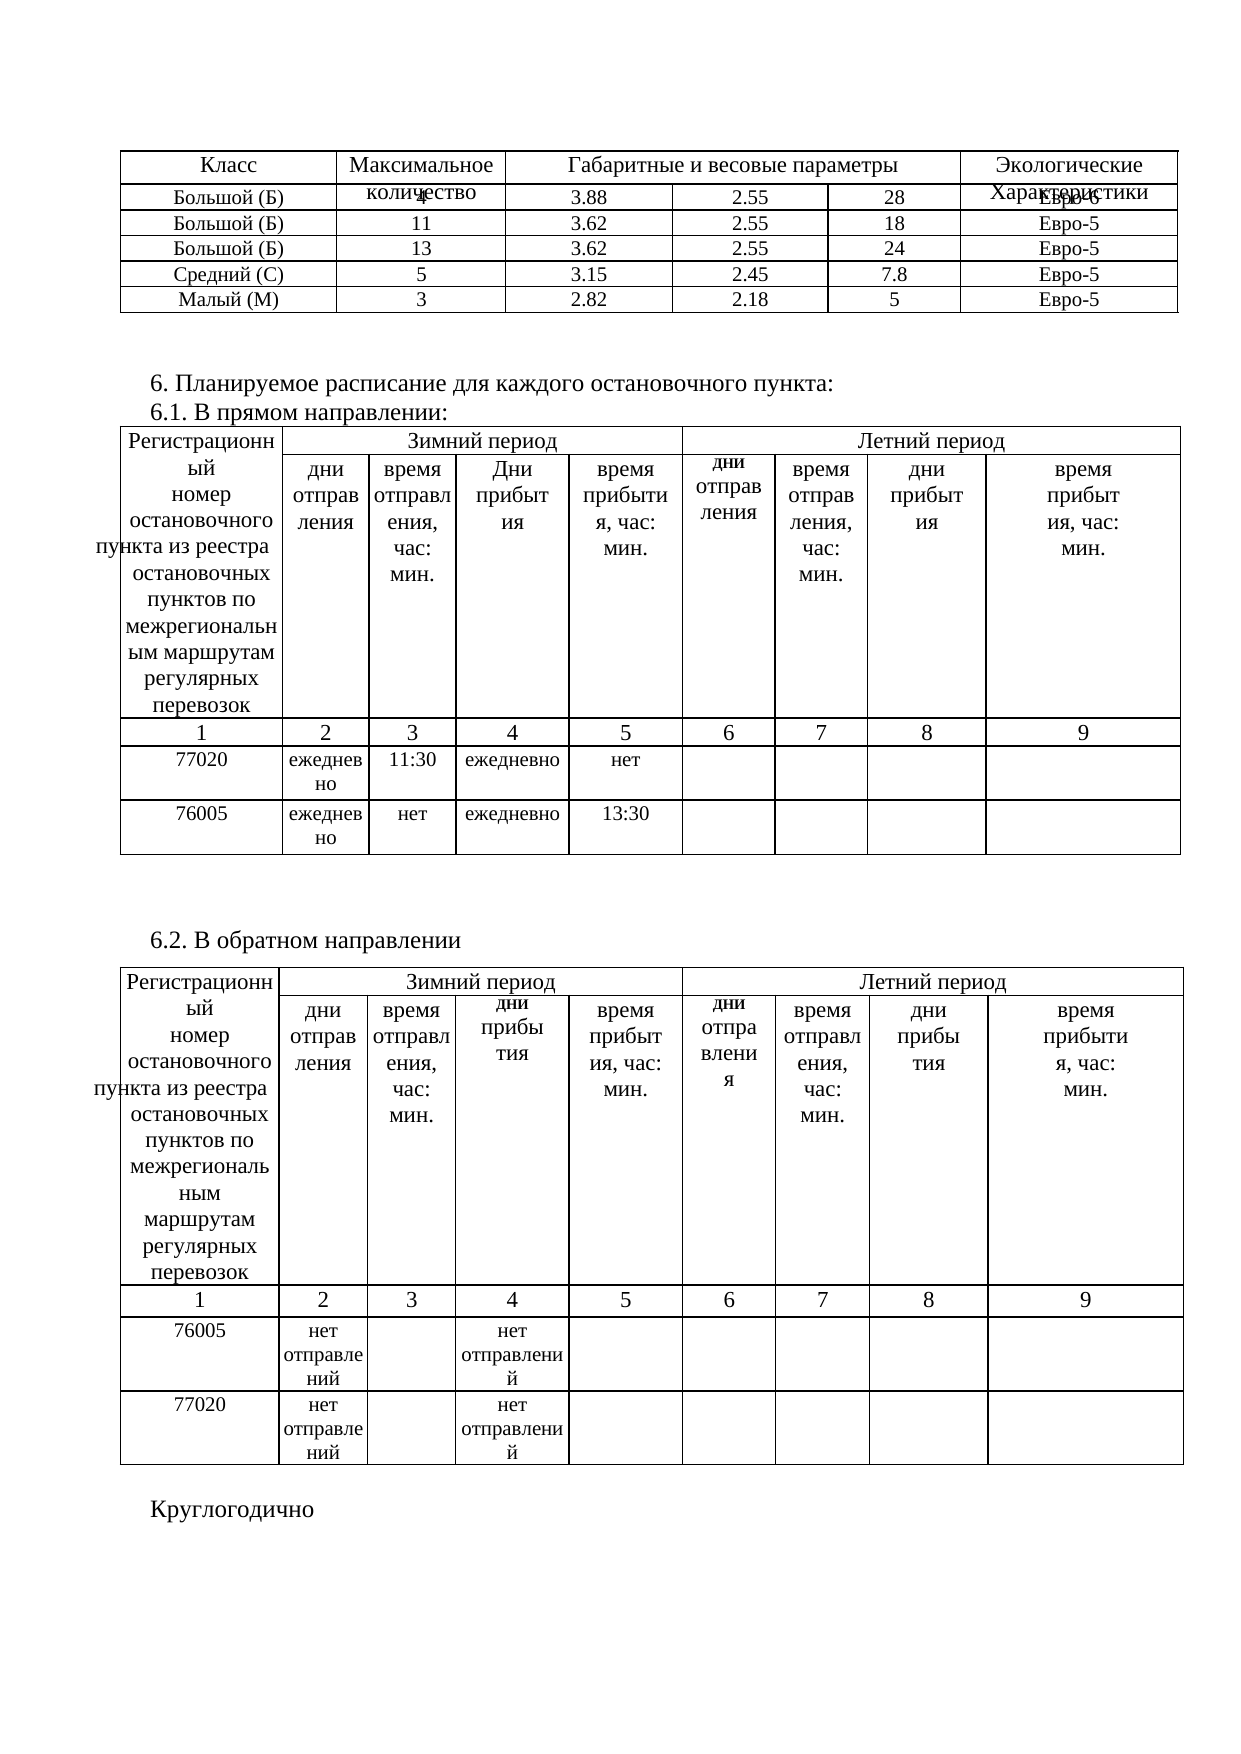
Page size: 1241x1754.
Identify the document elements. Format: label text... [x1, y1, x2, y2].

table_cell [776, 801, 867, 854]
table_cell 11 [337, 211, 505, 234]
table_cell время отправ ления, час: мин. [776, 455, 867, 717]
table_cell [570, 1392, 682, 1464]
table_cell 6 [683, 719, 774, 745]
table_header Максимальное количество [337, 152, 505, 183]
table_cell 76005 [121, 801, 282, 854]
table_cell [776, 1318, 869, 1390]
table_cell 1 [121, 719, 282, 745]
table_cell [989, 1392, 1183, 1464]
table_cell 77020 [121, 747, 282, 799]
table_cell 2.45 [673, 262, 827, 286]
table_cell 11:30 [370, 747, 455, 799]
table_cell время отправл ения, час: мин. [776, 996, 869, 1284]
table_header Летний период [683, 968, 1183, 994]
table_header Зимний период [280, 968, 682, 994]
table_cell 7 [776, 1286, 869, 1316]
table_cell 4 [337, 185, 505, 209]
table_cell 7 [776, 719, 867, 745]
table_cell дни прибыт ия [868, 455, 985, 717]
table_cell 2.55 [673, 185, 827, 209]
table_cell 5 [829, 287, 960, 311]
table_cell 8 [868, 719, 985, 745]
table_cell 24 [829, 236, 960, 260]
table_cell Большой (Б) [121, 211, 336, 234]
table_cell Большой (Б) [121, 236, 336, 260]
table_cell [683, 747, 774, 799]
table_cell 7.8 [829, 262, 960, 286]
table_cell [870, 1392, 987, 1464]
table_cell 9 [989, 1286, 1183, 1316]
table_cell ежедневно [283, 747, 368, 799]
table_cell ежедневно [457, 801, 568, 854]
table_cell дни отправ ления [280, 996, 367, 1284]
table_cell время прибыти я, час: мин. [989, 996, 1183, 1284]
table_cell время прибыти я, час: мин. [570, 455, 682, 717]
table_cell 13:30 [570, 801, 682, 854]
table_cell 4 [456, 1286, 568, 1316]
table_cell 4 [457, 719, 568, 745]
table_cell 28 [829, 185, 960, 209]
table_cell нет отправлений [456, 1318, 568, 1390]
table_cell 6 [683, 1286, 775, 1316]
text 6.1. В прямом направлении: [150, 397, 1090, 426]
table_cell нет отправлений [280, 1318, 367, 1390]
table_cell 2.55 [673, 211, 827, 234]
table_cell Малый (М) [121, 287, 336, 311]
text 6.2. В обратном направлении [150, 925, 1090, 954]
table_header Габаритные и весовые параметры [506, 152, 960, 183]
table_cell 3.62 [506, 211, 672, 234]
table_cell 13 [337, 236, 505, 260]
table_cell 5 [570, 719, 682, 745]
table_cell [368, 1318, 455, 1390]
table_cell [870, 1318, 987, 1390]
table_cell Средний (С) [121, 262, 336, 286]
table_cell 3.15 [506, 262, 672, 286]
table_cell Дни прибыт ия [457, 455, 568, 717]
table_cell 76005 [121, 1318, 278, 1390]
table_cell [868, 801, 985, 854]
text 6. Планируемое расписание для каждого остановочного пункта: [150, 368, 1090, 397]
table_header Зимний период [283, 427, 682, 453]
table_cell время прибыт ия, час: мин. [987, 455, 1180, 717]
table_header Регистрационный номер остановочного пункта из реестра остановочных пунктов по межрегиональным маршрутам регулярных перевозок [121, 968, 278, 1284]
table_cell 3 [368, 1286, 455, 1316]
table_cell 1 [121, 1286, 278, 1316]
table_cell Евро-5 [961, 287, 1177, 311]
table_cell 77020 [121, 1392, 278, 1464]
table_cell нет отправлений [280, 1392, 367, 1464]
table_cell 8 [870, 1286, 987, 1316]
table_cell нет [370, 801, 455, 854]
table_cell [989, 1318, 1183, 1390]
table_header Класс [121, 152, 336, 183]
table_cell Евро-6 [961, 185, 1177, 209]
table_cell ДНИ прибы тия [456, 996, 568, 1284]
table_cell время отправл ения, час: мин. [370, 455, 455, 717]
table_cell Евро-5 [961, 211, 1177, 234]
table_cell ежедневно [283, 801, 368, 854]
table_cell 3 [370, 719, 455, 745]
table_cell дни отправ ления [283, 455, 368, 717]
table_cell ежедневно [457, 747, 568, 799]
table_cell 2 [283, 719, 368, 745]
table_cell время прибыт ия, час: мин. [570, 996, 682, 1284]
table_cell [683, 1318, 775, 1390]
table_cell [776, 1392, 869, 1464]
table_cell [987, 747, 1180, 799]
table_cell [987, 801, 1180, 854]
table_cell дни прибы тия [870, 996, 987, 1284]
table_cell время отправл ения, час: мин. [368, 996, 455, 1284]
table_header Экологические Характеристики [961, 152, 1177, 183]
table_cell [683, 1392, 775, 1464]
table_cell нет [570, 747, 682, 799]
table_cell 2.82 [506, 287, 672, 311]
table_cell 5 [570, 1286, 682, 1316]
table_cell Евро-5 [961, 262, 1177, 286]
table_cell [776, 747, 867, 799]
table_cell [683, 801, 774, 854]
table_header Регистрационный номер остановочного пункта из реестра остановочных пунктов по межрегиональным маршрутам регулярных перевозок [121, 427, 282, 717]
table_header Летний период [683, 427, 1180, 453]
table_cell Евро-5 [961, 236, 1177, 260]
table_cell 5 [337, 262, 505, 286]
table_cell 2.18 [673, 287, 827, 311]
table_cell 9 [987, 719, 1180, 745]
table_cell ДНИ отправ ления [683, 455, 774, 717]
table_cell 3.88 [506, 185, 672, 209]
table_cell 2 [280, 1286, 367, 1316]
table_cell ДНИ отпра влени я [683, 996, 775, 1284]
table_cell нет отправлений [456, 1392, 568, 1464]
table_cell Большой (Б) [121, 185, 336, 209]
text Круглогодично [150, 1494, 1090, 1523]
table_cell [368, 1392, 455, 1464]
table_cell [570, 1318, 682, 1390]
table_cell 3 [337, 287, 505, 311]
table_cell 2.55 [673, 236, 827, 260]
table_cell 3.62 [506, 236, 672, 260]
table_cell 18 [829, 211, 960, 234]
table_cell [868, 747, 985, 799]
